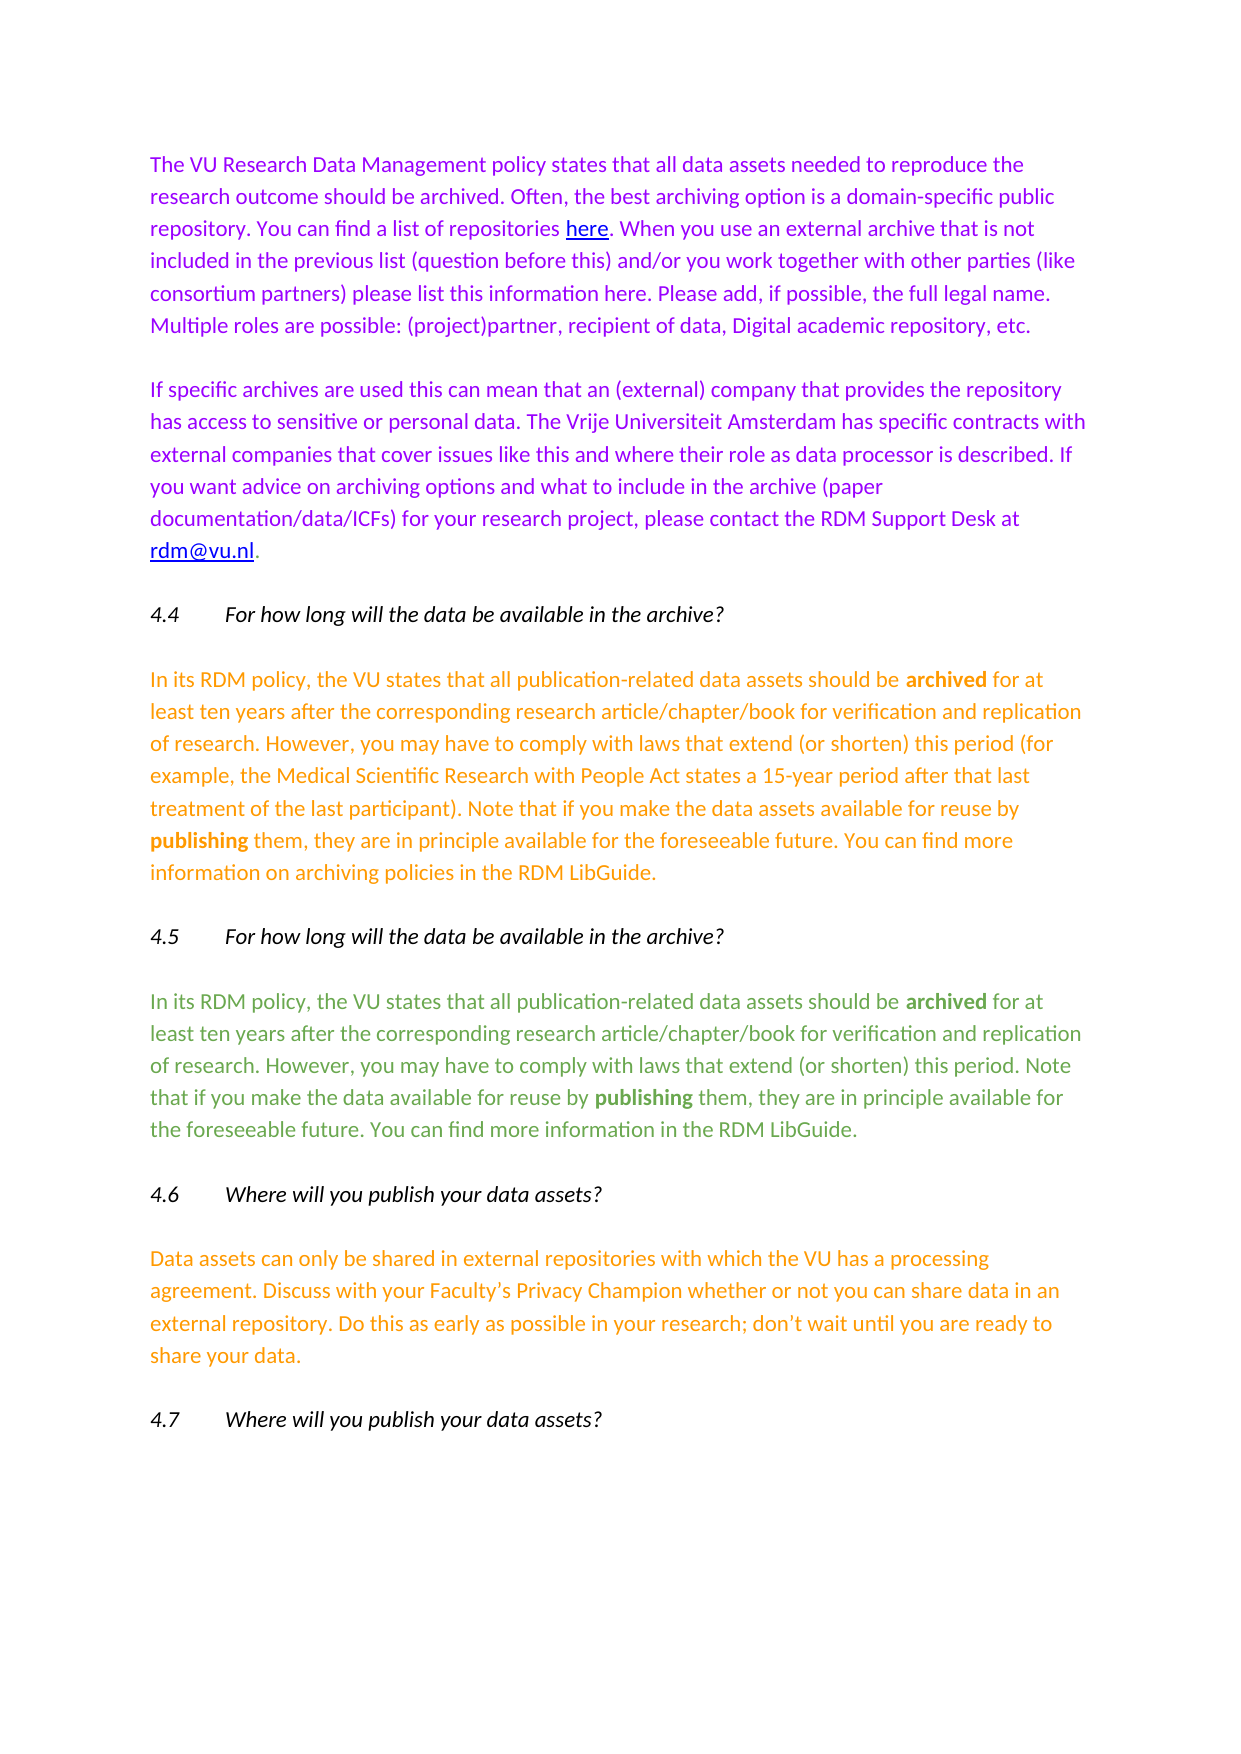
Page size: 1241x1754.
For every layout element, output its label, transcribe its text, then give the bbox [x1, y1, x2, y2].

text If specific archives are used this can mean that an (external) company that provides the repository has access to sensitive or personal data. The Vrije Universiteit Amsterdam has specific contracts with external companies that cover issues like this and where their role as data processor is described. If you want advice on archiving options and what to include in the archive (paper documentation/data/ICFs) for your research project, please contact the RDM Support Desk at rdm@vu.nl. [150, 375, 1090, 564]
text In its RDM policy, the VU states that all publication-related data assets should be archived for at least ten years after the corresponding research article/chapter/book for verification and replication of research. However, you may have to comply with laws that extend (or shorten) this period. Note that if you make the data available for reuse by publishing them, they are in principle available for the foreseeable future. You can find more information in the RDM LibGuide. [150, 987, 1090, 1144]
text Multiple roles are possible: (project)partner, recipient of data, Digital academic repository, etc. [150, 311, 1090, 339]
subtitle 4.4 For how long will the data be available in the archive? [150, 601, 1090, 629]
text 4.6 Where will you publish your data assets? [150, 1180, 1090, 1208]
text The VU Research Data Management policy states that all data assets needed to reproduce the research outcome should be archived. Often, the best archiving option is a domain-specific public repository. You can find a list of repositories here. When you use an external archive that is not included in the previous list (question before this) and/or you work together with other parties (like consortium partners) please list this information here. Please add, if possible, the full legal name. [150, 150, 1090, 307]
text 4.7 Where will you publish your data assets? [150, 1405, 1090, 1433]
text Data assets can only be shared in external repositories with which the VU has a processing agreement. Discuss with your Faculty’s Privacy Champion whether or not you can share data in an external repository. Do this as early as possible in your research; don’t wait until you are ready to share your data. [150, 1244, 1090, 1369]
text In its RDM policy, the VU states that all publication-related data assets should be archived for at least ten years after the corresponding research article/chapter/book for verification and replication of research. However, you may have to comply with laws that extend (or shorten) this period (for example, the Medical Scientific Research with People Act states a 15-year period after that last treatment of the last participant). Note that if you make the data assets available for reuse by publishing them, they are in principle available for the foreseeable future. You can find more information on archiving policies in the RDM LibGuide. [150, 665, 1090, 886]
subtitle 4.5 For how long will the data be available in the archive? [150, 922, 1090, 951]
